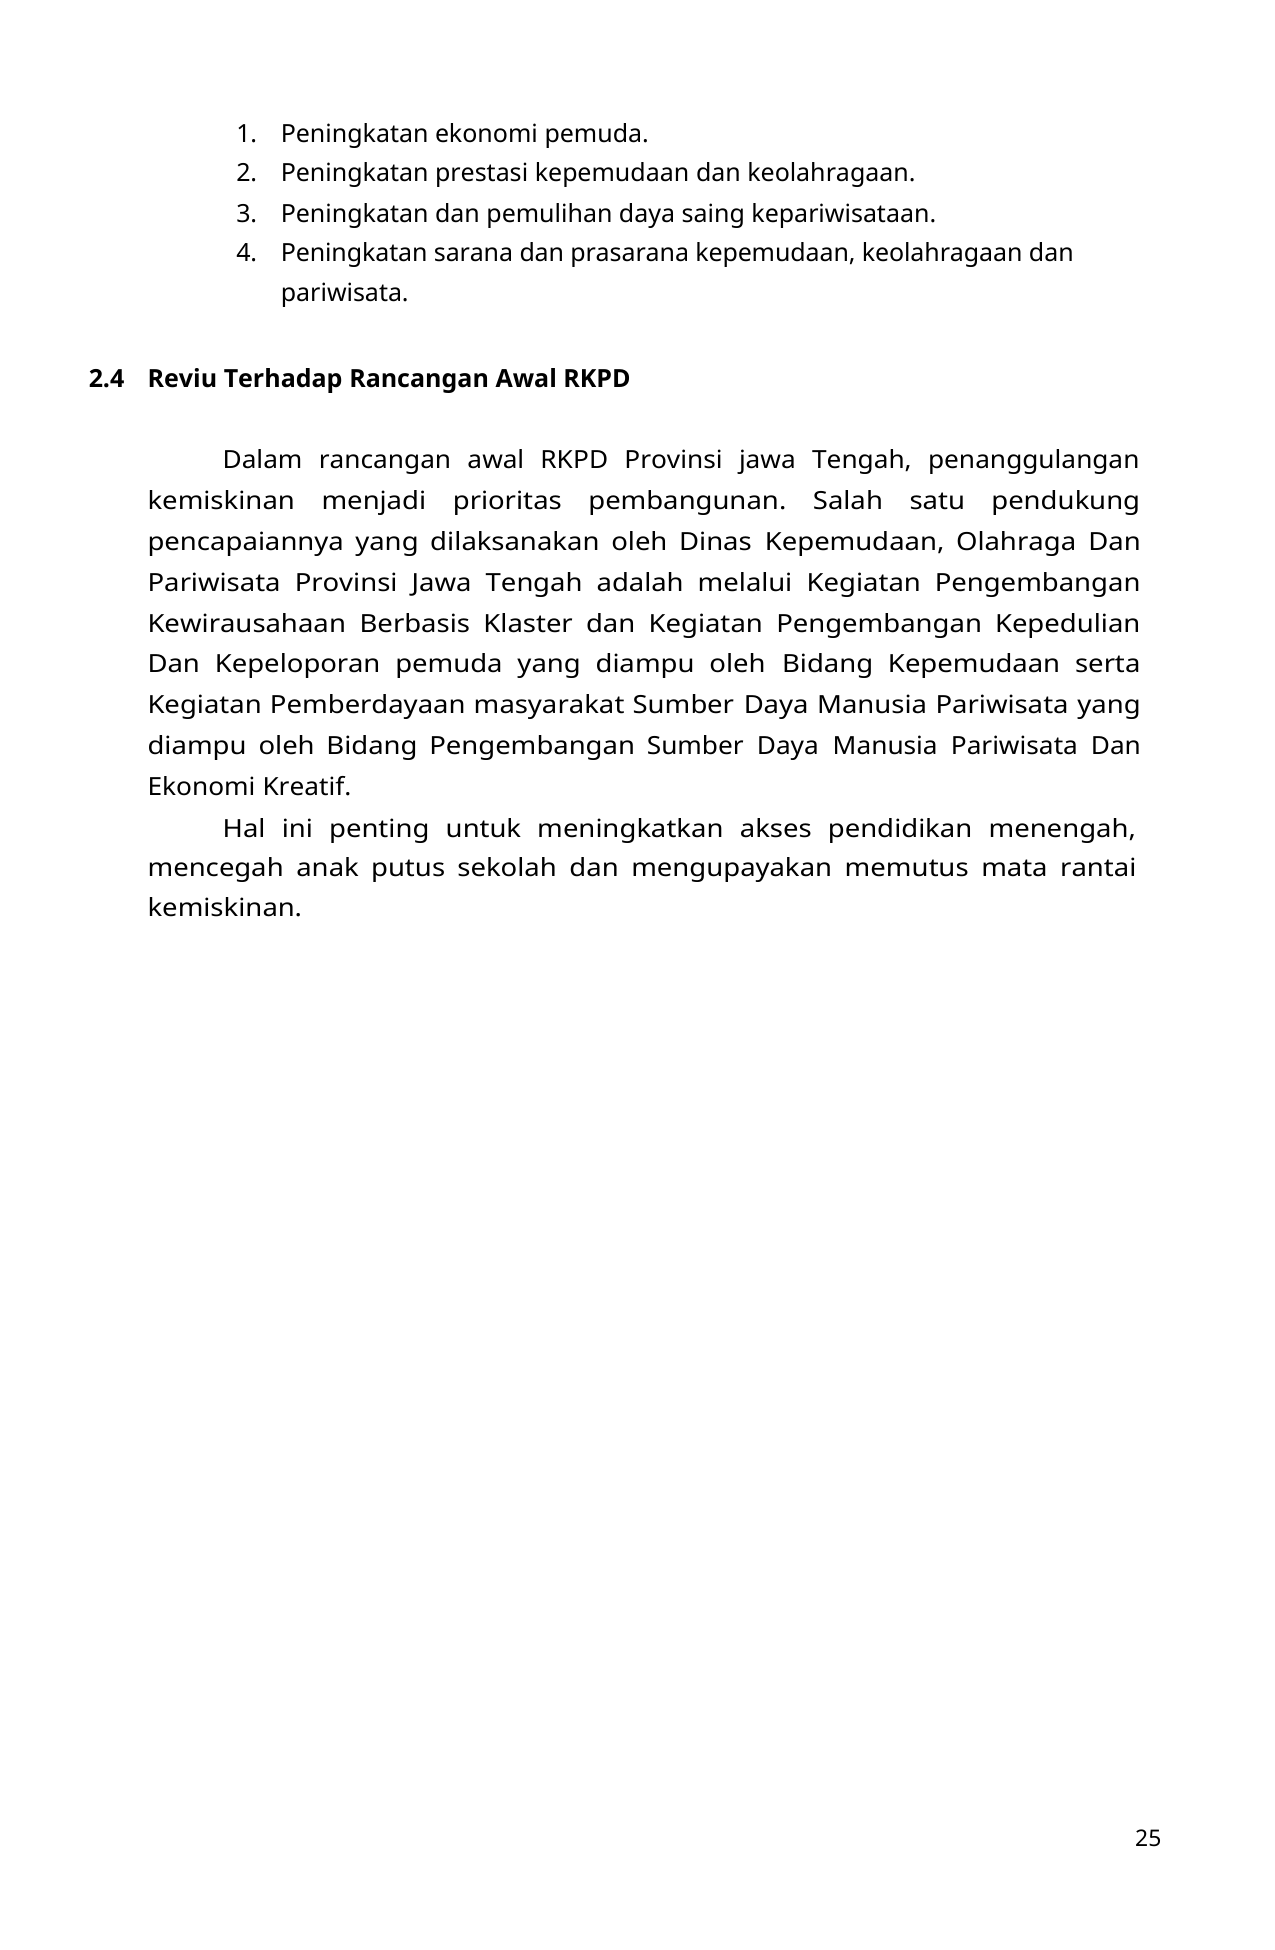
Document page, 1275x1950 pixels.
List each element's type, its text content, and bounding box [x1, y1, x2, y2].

list Peningkatan prestasi kepemudaan dan keolahragaan. [236, 155, 1275, 189]
list Peningkatan dan pemulihan daya saing kepariwisataan. [236, 195, 1275, 229]
text Dalam rancangan awal RKPD Provinsi jawa Tengah, penanggulangan kemiskinan menjadi prioritas pembangunan. Salah satu pendukung pencapaiannya yang dilaksanakan oleh Dinas Kepemudaan, Olahraga Dan Pariwisata Provinsi Jawa Tengah adalah melalui Kegiatan Pengembangan Kewirausahaan Berbasis Klaster dan Kegiatan Pengembangan Kepedulian Dan Kepeloporan pemuda yang diampu oleh Bidang Kepemudaan serta Kegiatan Pemberdayaan masyarakat Sumber Daya Manusia Pariwisata yang diampu oleh Bidang Pengembangan Sumber Daya Manusia Pariwisata Dan Ekonomi Kreatif. [147, 442, 1141, 803]
list Peningkatan sarana dan prasarana kepemudaan, keolahragaan dan pariwisata. [236, 235, 1111, 309]
list Reviu Terhadap Rancangan Awal RKPD [88, 360, 1275, 394]
list Peningkatan ekonomi pemuda. [236, 115, 1275, 149]
text Hal ini penting untuk meningkatkan akses pendidikan menengah, mencegah anak putus sekolah dan mengupayakan memutus mata rantai kemiskinan. [147, 810, 1138, 924]
